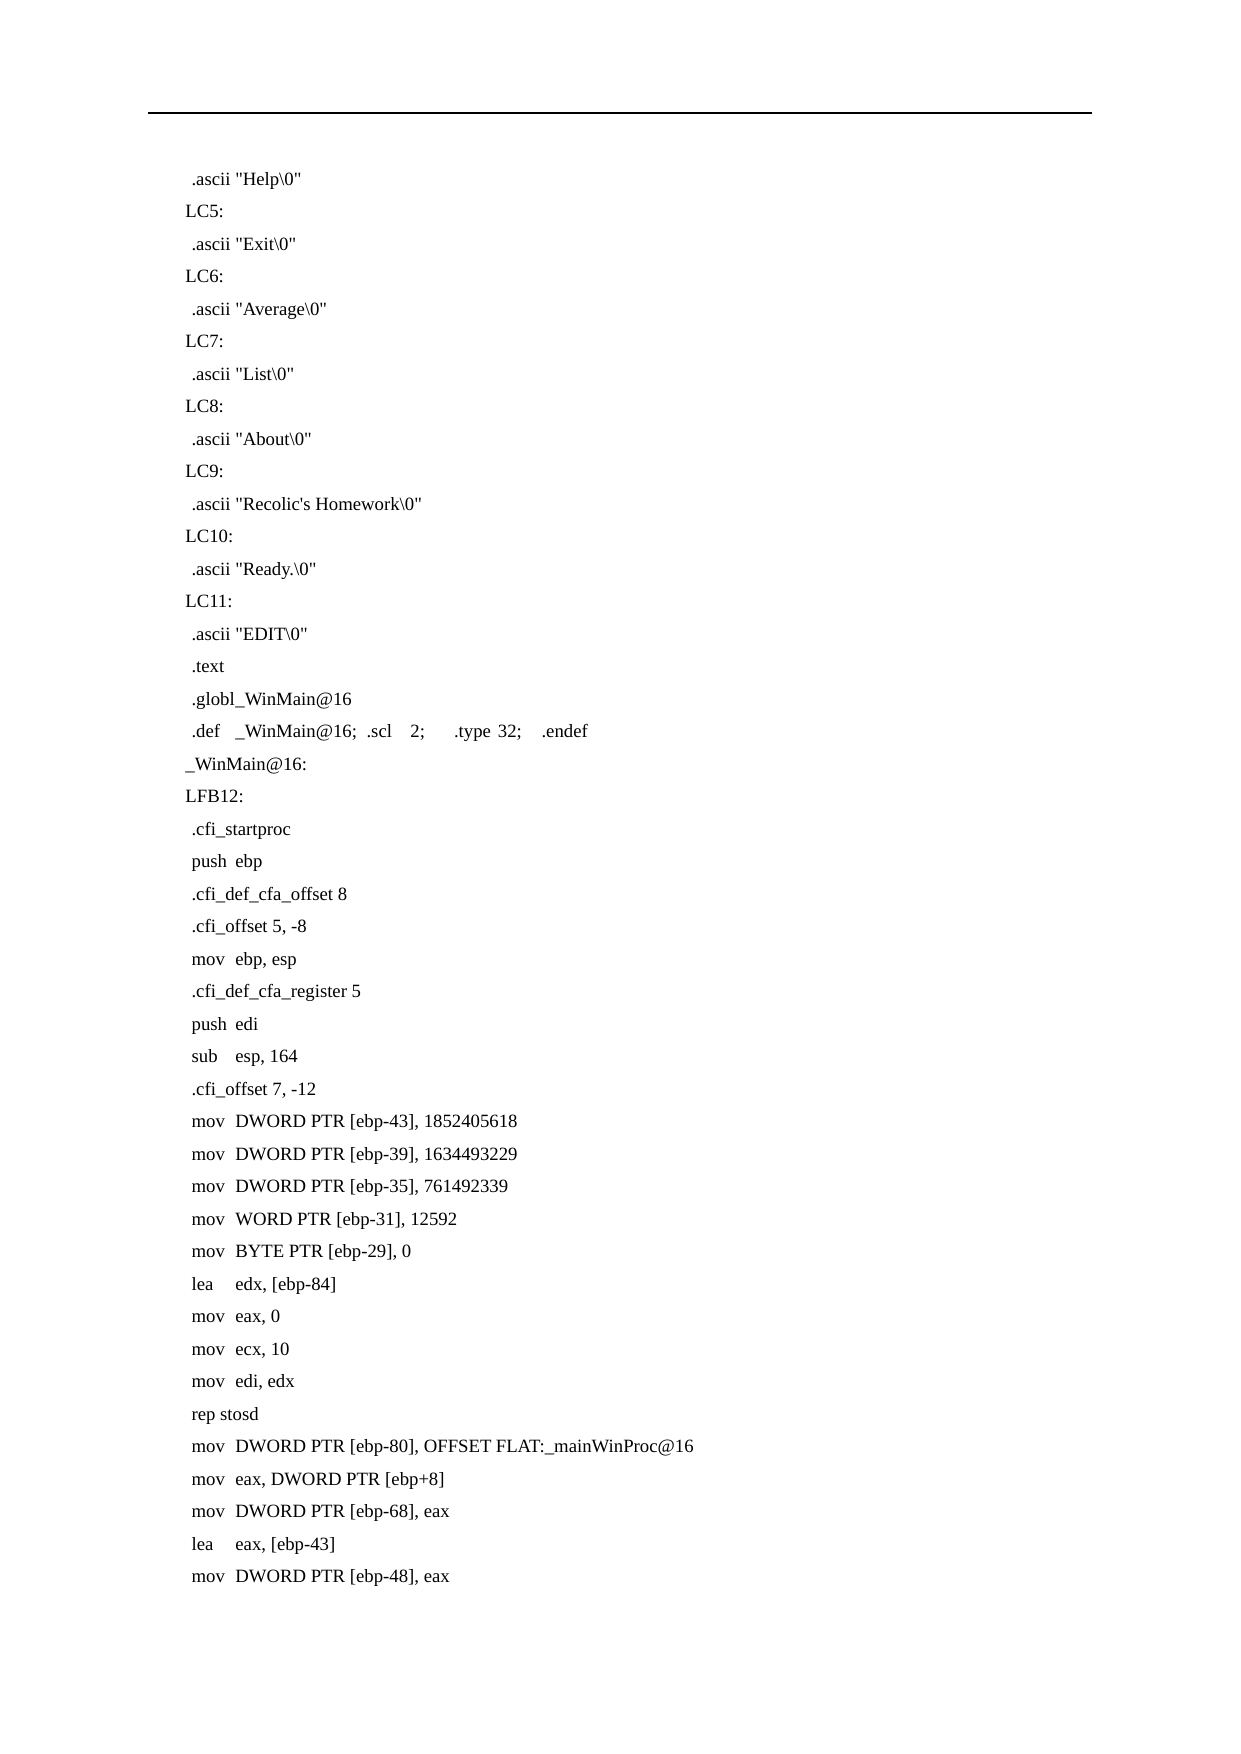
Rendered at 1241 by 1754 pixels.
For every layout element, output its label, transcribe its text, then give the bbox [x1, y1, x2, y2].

text .cfi_def_cfa_offset 8 [148, 877, 1092, 909]
text sub esp, 164 [148, 1039, 1092, 1072]
text mov WORD PTR [ebp-31], 12592 [148, 1202, 1092, 1234]
text lea eax, [ebp-43] [148, 1527, 1092, 1559]
text LC5: [148, 194, 1092, 227]
text .ascii "EDIT\0" [148, 617, 1092, 649]
text _WinMain@16: [148, 747, 1092, 779]
text mov DWORD PTR [ebp-39], 1634493229 [148, 1137, 1092, 1169]
text .text [148, 649, 1092, 682]
text LC9: [148, 454, 1092, 487]
text .cfi_def_cfa_register 5 [148, 974, 1092, 1007]
text .def _WinMain@16; .scl 2; .type 32; .endef [148, 714, 1092, 747]
text mov DWORD PTR [ebp-35], 761492339 [148, 1169, 1092, 1202]
text .ascii "Exit\0" [148, 227, 1092, 259]
text .ascii "List\0" [148, 357, 1092, 389]
text .ascii "Ready.\0" [148, 552, 1092, 584]
text LC11: [148, 584, 1092, 617]
text mov DWORD PTR [ebp-43], 1852405618 [148, 1104, 1092, 1137]
text LC6: [148, 259, 1092, 292]
text rep stosd [148, 1397, 1092, 1429]
text mov DWORD PTR [ebp-68], eax [148, 1494, 1092, 1527]
text mov BYTE PTR [ebp-29], 0 [148, 1234, 1092, 1267]
text mov eax, 0 [148, 1299, 1092, 1332]
text .ascii "Recolic's Homework\0" [148, 487, 1092, 519]
text .cfi_offset 7, -12 [148, 1072, 1092, 1104]
text .ascii "Average\0" [148, 292, 1092, 324]
text LC10: [148, 519, 1092, 552]
text LC8: [148, 389, 1092, 422]
text push edi [148, 1007, 1092, 1039]
text mov eax, DWORD PTR [ebp+8] [148, 1462, 1092, 1494]
text .ascii "Help\0" [148, 162, 1092, 194]
text LC7: [148, 324, 1092, 357]
text .cfi_offset 5, -8 [148, 909, 1092, 942]
text .cfi_startproc [148, 812, 1092, 844]
text LFB12: [148, 779, 1092, 812]
text mov ecx, 10 [148, 1332, 1092, 1364]
text mov DWORD PTR [ebp-48], eax [148, 1559, 1092, 1592]
text .ascii "About\0" [148, 422, 1092, 454]
text .globl _WinMain@16 [148, 682, 1092, 714]
text lea edx, [ebp-84] [148, 1267, 1092, 1299]
text mov ebp, esp [148, 942, 1092, 974]
text mov edi, edx [148, 1364, 1092, 1397]
text push ebp [148, 844, 1092, 877]
text mov DWORD PTR [ebp-80], OFFSET FLAT:_mainWinProc@16 [148, 1429, 1092, 1462]
